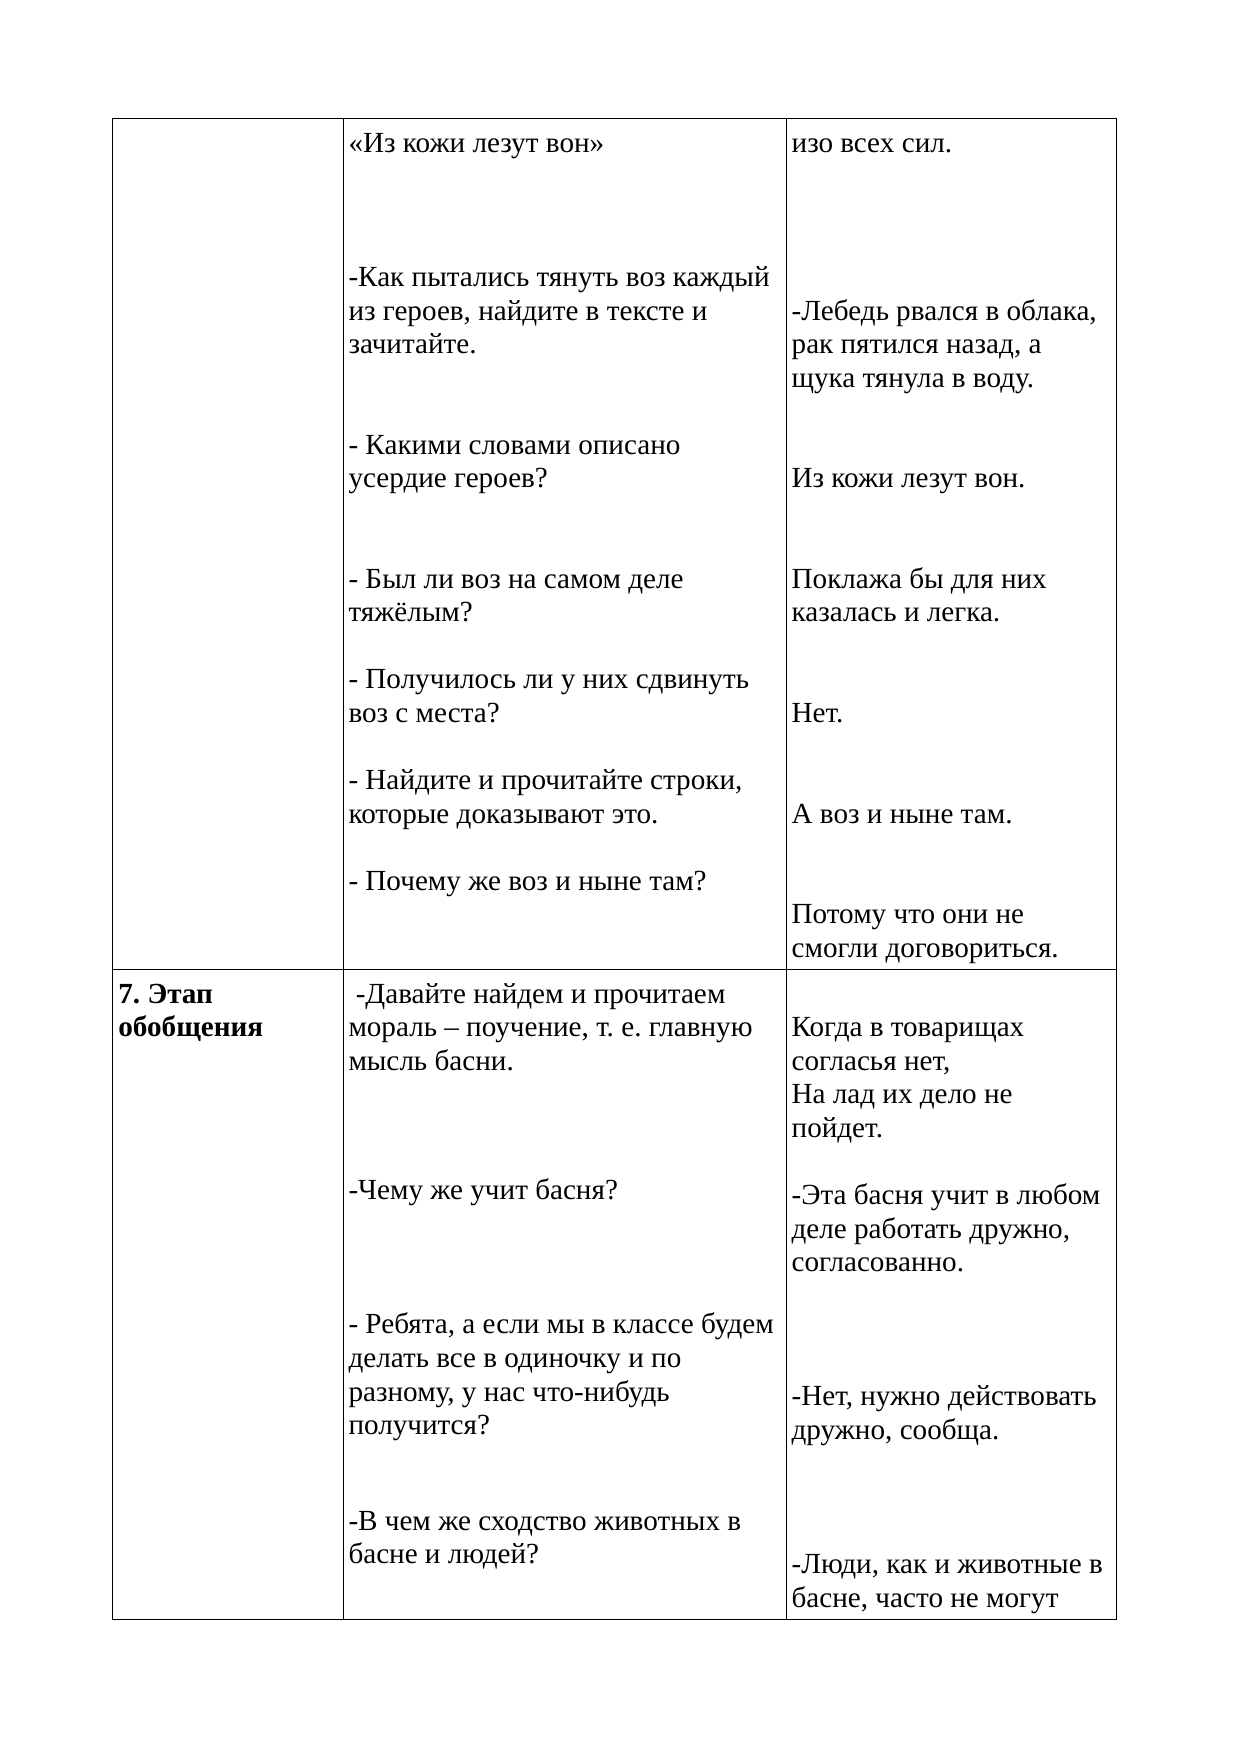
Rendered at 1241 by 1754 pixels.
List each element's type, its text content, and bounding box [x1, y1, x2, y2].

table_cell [344, 970, 786, 1619]
table_cell 7. Этап обобщения [113, 970, 343, 1619]
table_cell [787, 119, 1116, 969]
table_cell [113, 119, 343, 969]
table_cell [344, 119, 786, 969]
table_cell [787, 970, 1116, 1619]
